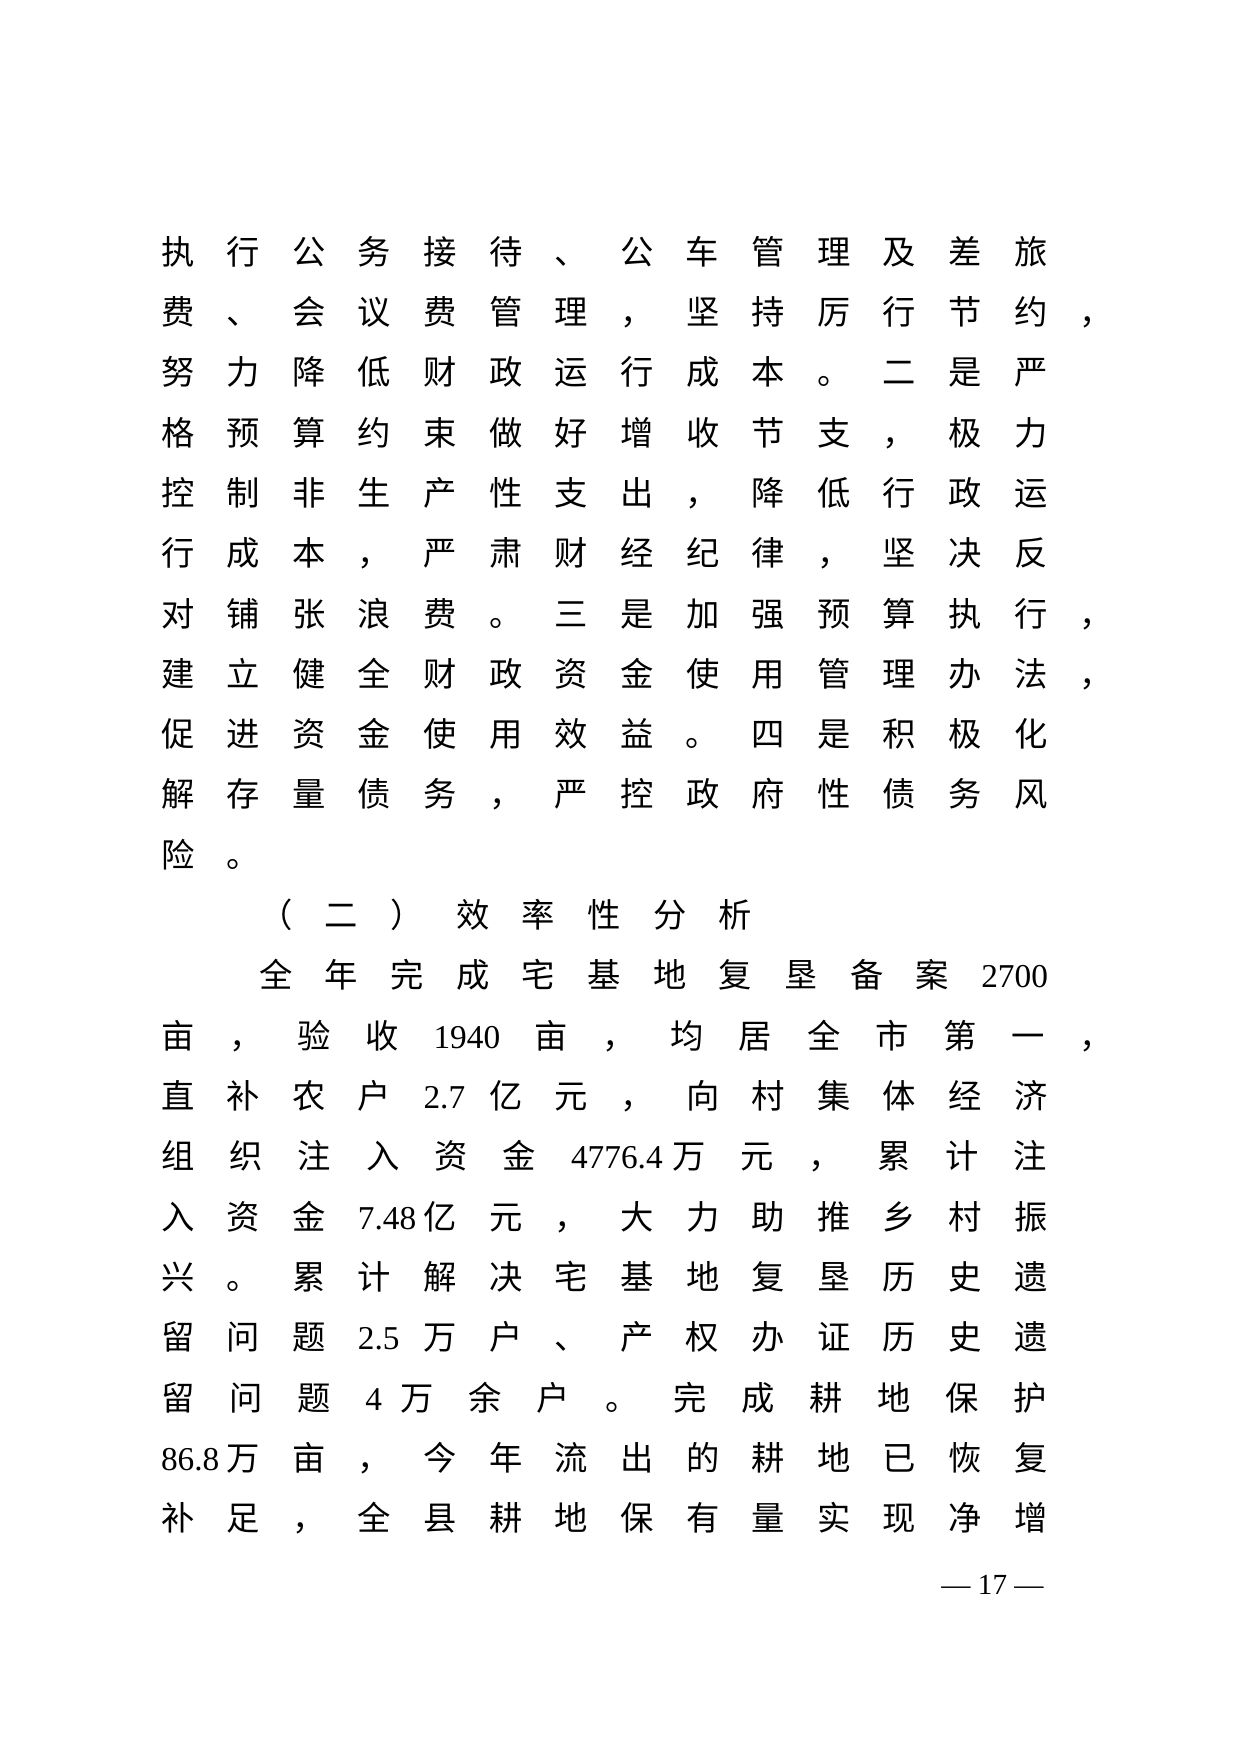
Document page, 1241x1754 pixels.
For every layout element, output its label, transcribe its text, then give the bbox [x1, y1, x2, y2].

text （二）效率性分析 [161, 883, 1079, 943]
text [161, 219, 1079, 883]
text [161, 943, 1079, 1546]
